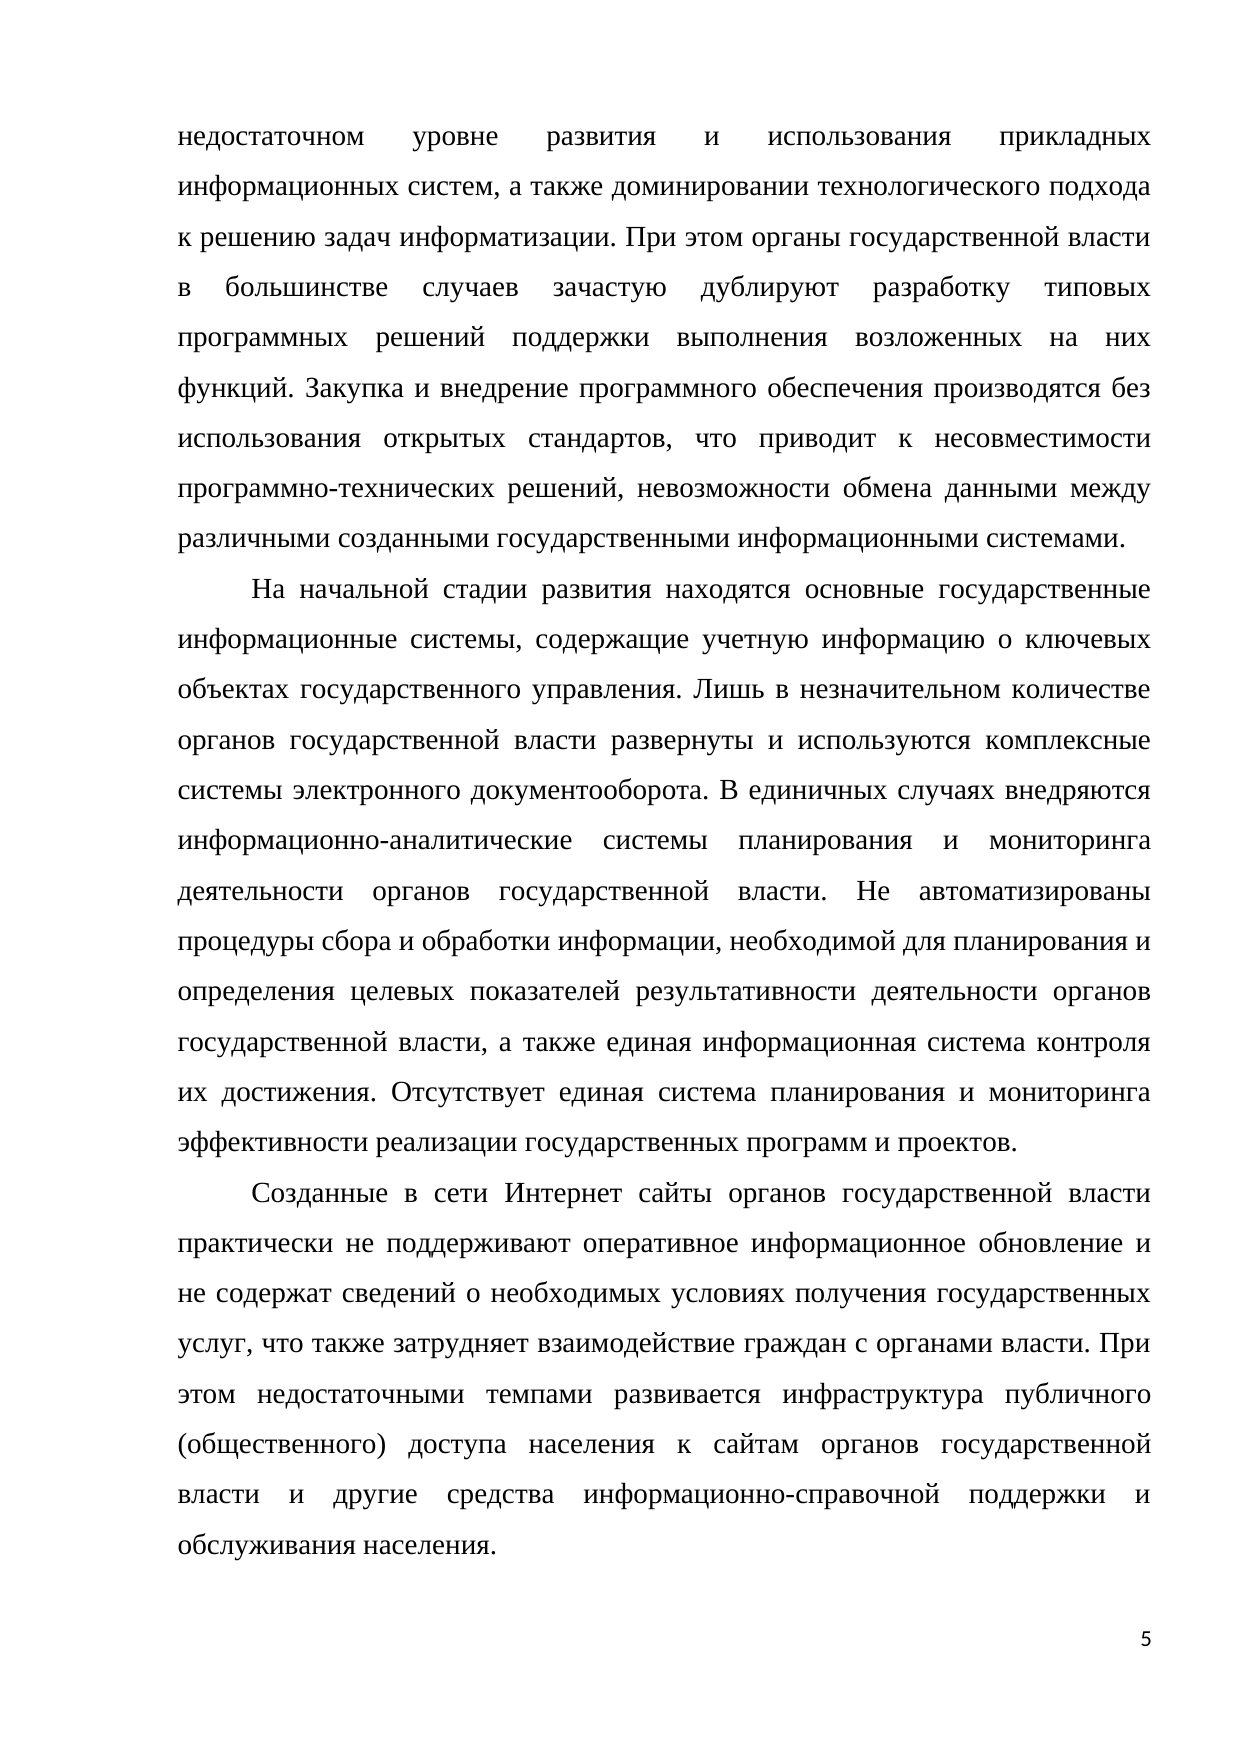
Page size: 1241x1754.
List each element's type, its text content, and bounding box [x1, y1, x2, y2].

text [177, 118, 1152, 554]
text Созданные в сети Интернет сайты органов государственной власти практически не поддерживают оперативное информационное обновление и не содержат сведений о необходимых условиях получения государственных услуг, что также затрудняет взаимодействие граждан с органами власти. При этом недостаточными темпами развивается инфраструктура публичного (общественного) доступа населения к сайтам органов государственной власти и другие средства информационно-справочной поддержки и обслуживания населения. [177, 1175, 1152, 1560]
text На начальной стадии развития находятся основные государственные информационные системы, содержащие учетную информацию о ключевых объектах государственного управления. Лишь в незначительном количестве органов государственной власти развернуты и используются комплексные системы электронного документооборота. В единичных случаях внедряются информационно-аналитические системы планирования и мониторинга деятельности органов государственной власти. Не автоматизированы процедуры сбора и обработки информации, необходимой для планирования и определения целевых показателей результативности деятельности органов государственной власти, а также единая информационная система контроля их достижения. Отсутствует единая система планирования и мониторинга эффективности реализации государственных программ и проектов. [177, 571, 1152, 1158]
